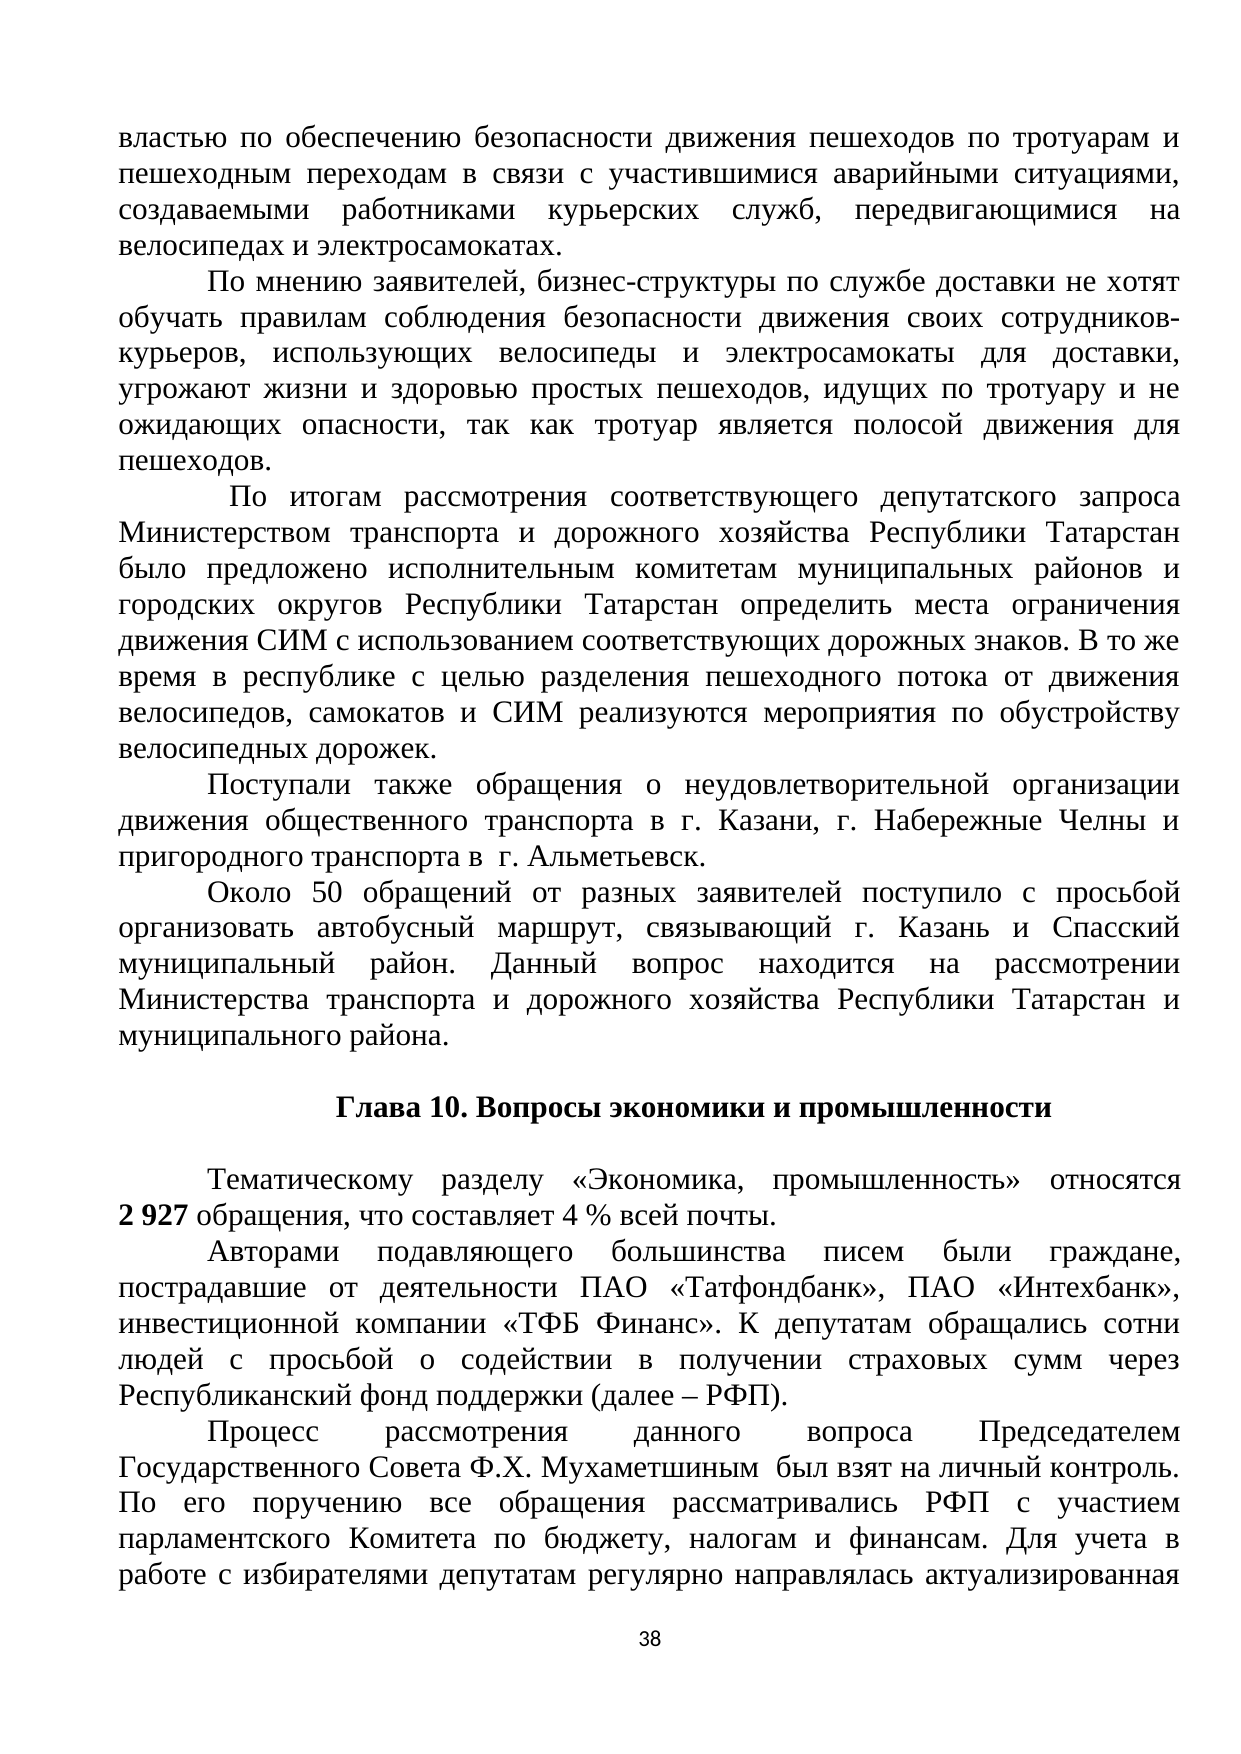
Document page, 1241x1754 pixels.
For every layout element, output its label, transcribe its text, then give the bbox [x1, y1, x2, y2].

text По мнению заявителей, бизнес-структуры по службе доставки не хотят обучать правилам соблюдения безопасности движения своих сотрудников-курьеров, использующих велосипеды и электросамокаты для доставки, угрожают жизни и здоровью простых пешеходов, идущих по тротуару и не ожидающих опасности, так как тротуар является полосой движения для пешеходов. [118, 262, 1181, 477]
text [118, 1412, 1181, 1592]
text Глава 10. Вопросы экономики и промышленности [118, 1088, 1181, 1124]
text Тематическому разделу «Экономика, промышленность» относятся 2 927 обращения, что составляет 4 % всей почты. [118, 1160, 1181, 1232]
text Поступали также обращения о неудовлетворительной организации движения общественного транспорта в г. Казани, г. Набережные Челны и пригородного транспорта в г. Альметьевск. [118, 765, 1181, 873]
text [118, 118, 1181, 262]
text Около 50 обращений от разных заявителей поступило с просьбой организовать автобусный маршрут, связывающий г. Казань и Спасский муниципальный район. Данный вопрос находится на рассмотрении Министерства транспорта и дорожного хозяйства Республики Татарстан и муниципального района. [118, 873, 1181, 1052]
text По итогам рассмотрения соответствующего депутатского запроса Министерством транспорта и дорожного хозяйства Республики Татарстан было предложено исполнительным комитетам муниципальных районов и городских округов Республики Татарстан определить места ограничения движения СИМ с использованием соответствующих дорожных знаков. В то же время в республике с целью разделения пешеходного потока от движения велосипедов, самокатов и СИМ реализуются мероприятия по обустройству велосипедных дорожек. [118, 477, 1181, 765]
text Авторами подавляющего большинства писем были граждане, пострадавшие от деятельности ПАО «Татфондбанк», ПАО «Интехбанк», инвестиционной компании «ТФБ Финанс». К депутатам обращались сотни людей с просьбой о содействии в получении страховых сумм через Республиканский фонд поддержки (далее – РФП). [118, 1232, 1181, 1412]
